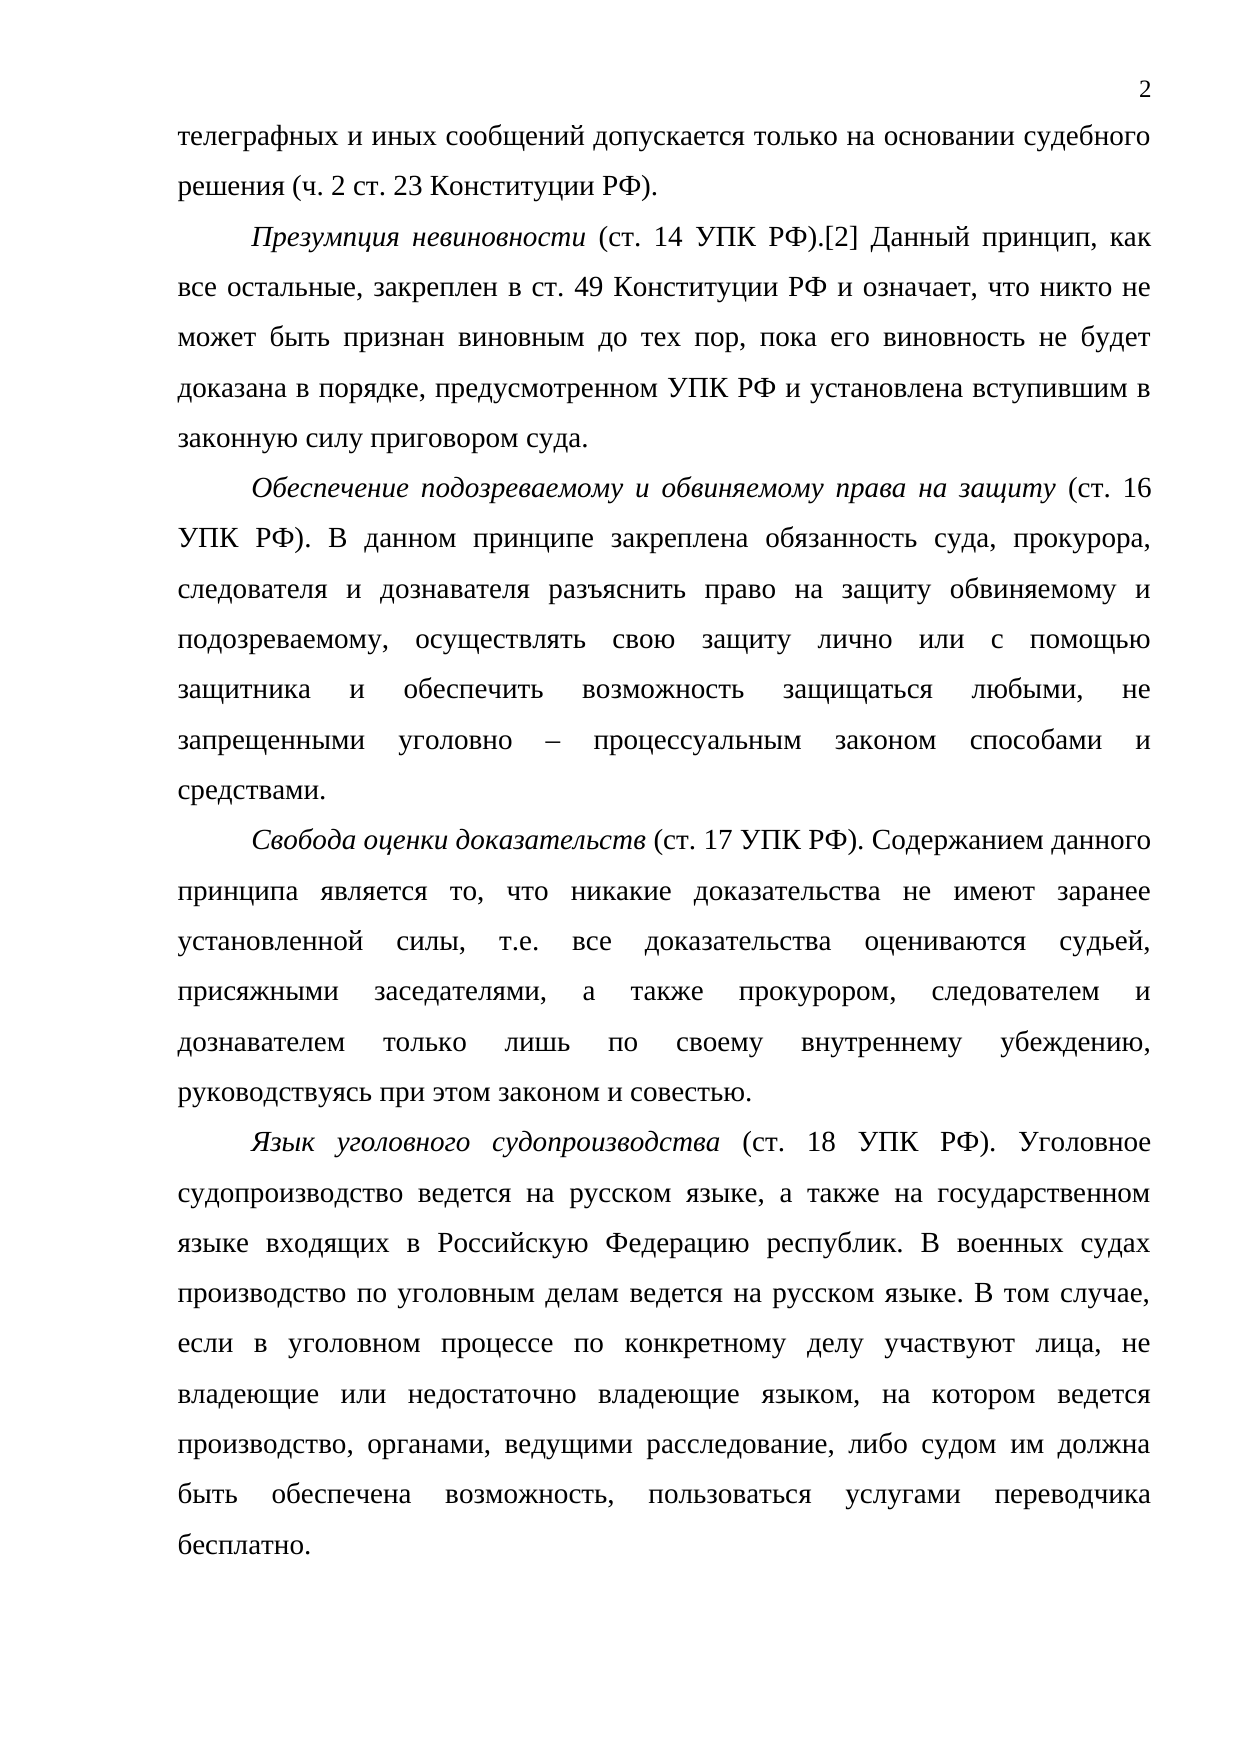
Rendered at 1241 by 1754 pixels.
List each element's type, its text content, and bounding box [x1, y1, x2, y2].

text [177, 118, 1152, 202]
text Обеспечение подозреваемому и обвиняемому права на защиту (ст. 16 УПК РФ). В данном принципе закреплена обязанность суда, прокурора, следователя и дознавателя разъяснить право на защиту обвиняемому и подозреваемому, осуществлять свою защиту лично или с помощью защитника и обеспечить возможность защищаться любыми, не запрещенными уголовно – процессуальным законом способами и средствами. [177, 470, 1152, 806]
text Презумпция невиновности (ст. 14 УПК РФ).[2] Данный принцип, как все остальные, закреплен в ст. 49 Конституции РФ и означает, что никто не может быть признан виновным до тех пор, пока его виновность не будет доказана в порядке, предусмотренном УПК РФ и установлена вступившим в законную силу приговором суда. [177, 219, 1152, 453]
text Свобода оценки доказательств (ст. 17 УПК РФ). Содержанием данного принципа является то, что никакие доказательства не имеют заранее установленной силы, т.е. все доказательства оцениваются судьей, присяжными заседателями, а также прокурором, следователем и дознавателем только лишь по своему внутреннему убеждению, руководствуясь при этом законом и совестью. [177, 822, 1152, 1108]
text Язык уголовного судопроизводства (ст. 18 УПК РФ). Уголовное судопроизводство ведется на русском языке, а также на государственном языке входящих в Российскую Федерацию республик. В военных судах производство по уголовным делам ведется на русском языке. В том случае, если в уголовном процессе по конкретному делу участвуют лица, не владеющие или недостаточно владеющие языком, на котором ведется производство, органами, ведущими расследование, либо судом им должна быть обеспечена возможность, пользоваться услугами переводчика бесплатно. [177, 1124, 1152, 1560]
